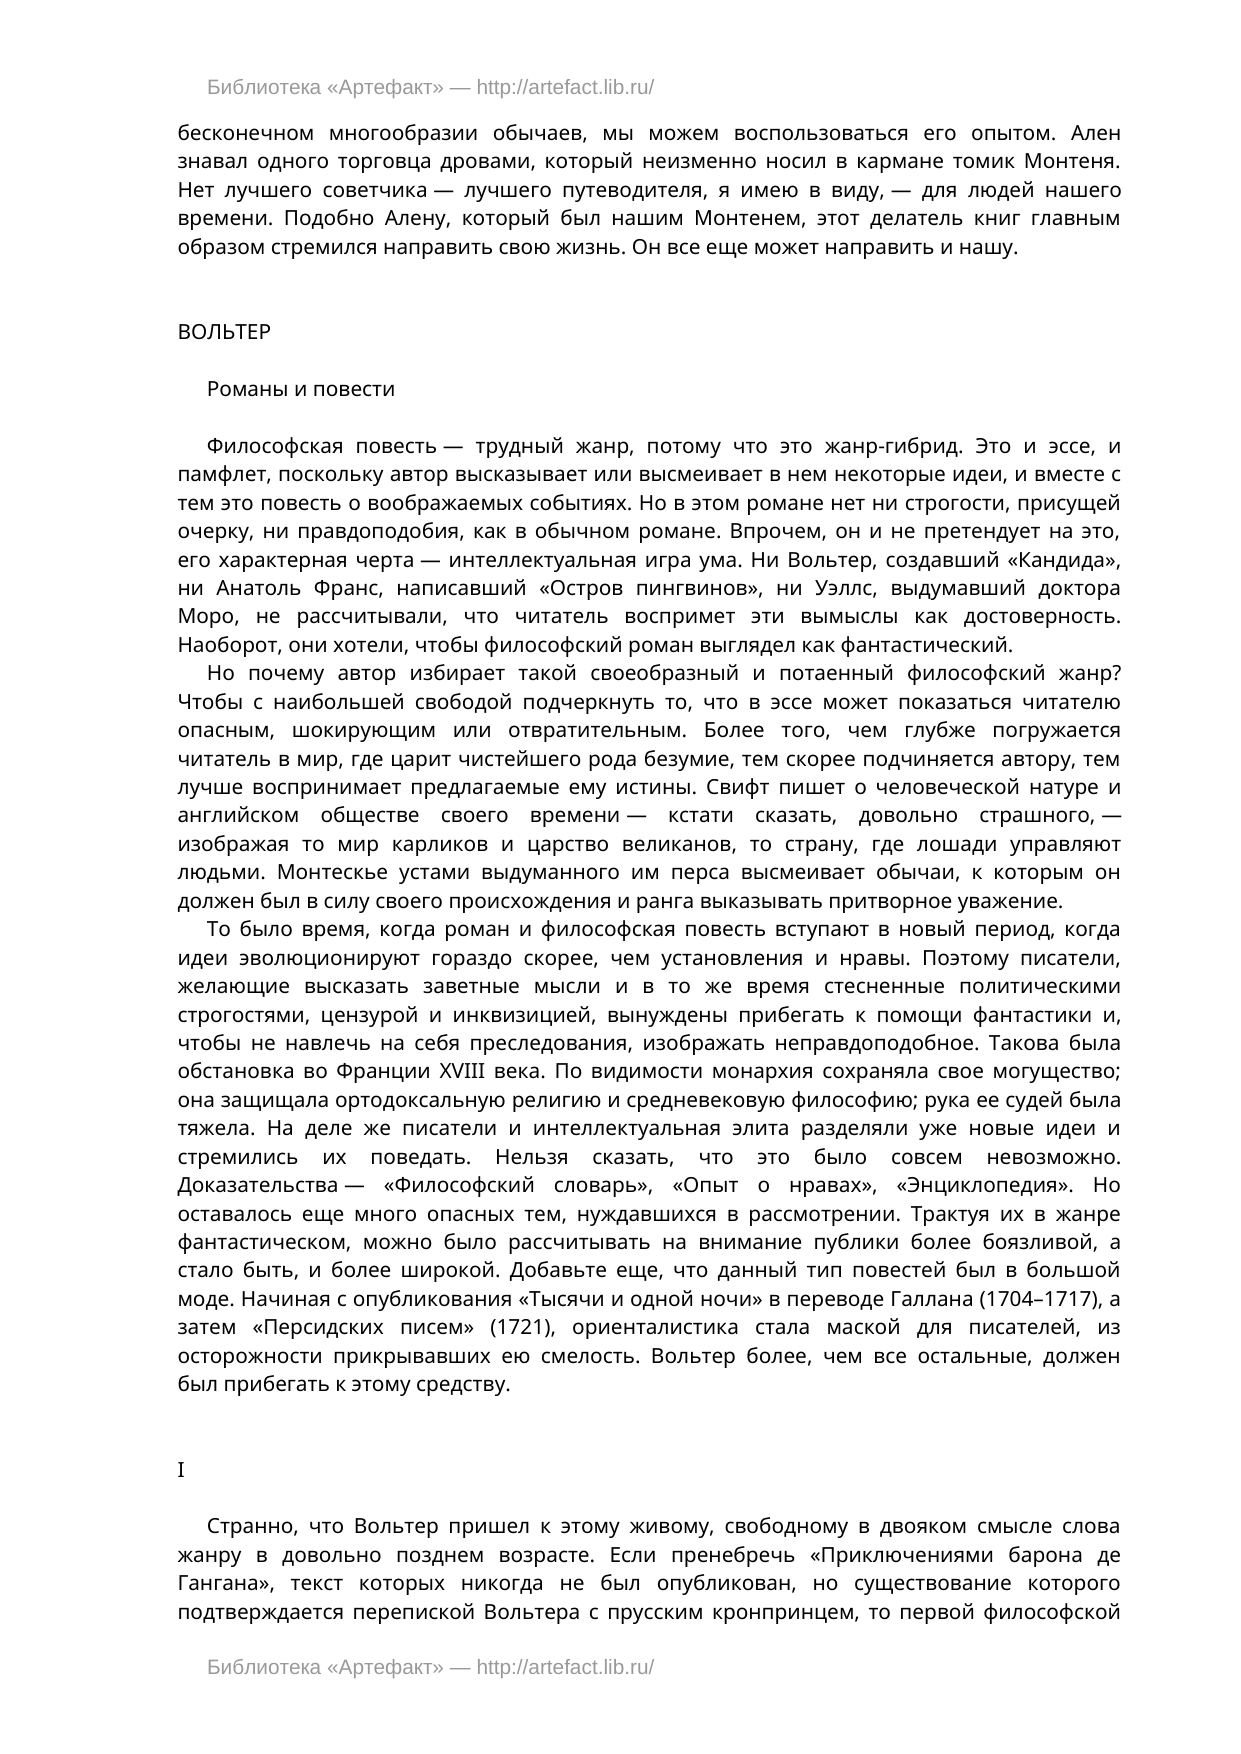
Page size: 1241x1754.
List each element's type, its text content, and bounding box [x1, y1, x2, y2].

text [177, 118, 1122, 260]
text То было время, когда роман и философская повесть вступают в новый период, когда идеи эволюционируют гораздо скорее, чем установления и нравы. Поэтому писатели, желающие высказать заветные мысли и в то же время стесненные политическими строгостями, цензурой и инквизицией, вынуждены прибегать к помощи фантастики и, чтобы не навлечь на себя преследования, изображать неправдоподобное. Такова была обстановка во Франции XVIII века. По видимости монархия сохраняла свое могущество; она защищала ортодоксальную религию и средневековую философию; рука ее судей была тяжела. На деле же писатели и интеллектуальная элита разделяли уже новые идеи и стремились их поведать. Нельзя сказать, что это было совсем невозможно. Доказательства — «Философский словарь», «Опыт о нравах», «Энциклопедия». Но оставалось еще много опасных тем, нуждавшихся в рассмотрении. Трактуя их в жанре фантастическом, можно было рассчитывать на внимание публики более боязливой, а стало быть, и более широкой. Добавьте еще, что данный тип повестей был в большой моде. Начиная с опубликования «Тысячи и одной ночи» в переводе Галлана (1704–1717), а затем «Персидских писем» (1721), ориенталистика стала маской для писателей, из осторожности прикрывавших ею смелость. Вольтер более, чем все остальные, должен был прибегать к этому средству. [177, 914, 1122, 1398]
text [177, 1512, 1122, 1625]
text Но почему автор избирает такой своеобразный и потаенный философский жанр? Чтобы с наибольшей свободой подчеркнуть то, что в эссе может показаться читателю опасным, шокирующим или отвратительным. Более того, чем глубже погружается читатель в мир, где царит чистейшего рода безумие, тем скорее подчиняется автору, тем лучше воспринимает предлагаемые ему истины. Свифт пишет о человеческой натуре и английском обществе своего времени — кстати сказать, довольно страшного, — изображая то мир карликов и царство великанов, то страну, где лошади управляют людьми. Монтескье устами выдуманного им перса высмеивает обычаи, к которым он должен был в силу своего происхождения и ранга выказывать притворное уважение. [177, 658, 1122, 914]
text ВОЛЬТЕР [177, 317, 1122, 346]
text Философская повесть — трудный жанр, потому что это жанр-гибрид. Это и эссе, и памфлет, поскольку автор высказывает или высмеивает в нем некоторые идеи, и вместе с тем это повесть о воображаемых событиях. Но в этом романе нет ни строгости, присущей очерку, ни правдоподобия, как в обычном романе. Впрочем, он и не претендует на это, его характерная черта — интеллектуальная игра ума. Ни Вольтер, создавший «Кандида», ни Анатоль Франс, написавший «Остров пингвинов», ни Уэллс, выдумавший доктора Моро, не рассчитывали, что читатель воспримет эти вымыслы как достоверность. Наоборот, они хотели, чтобы философский роман выглядел как фантастический. [177, 431, 1122, 658]
text Романы и повести [177, 374, 1122, 402]
text I [177, 1455, 1122, 1483]
